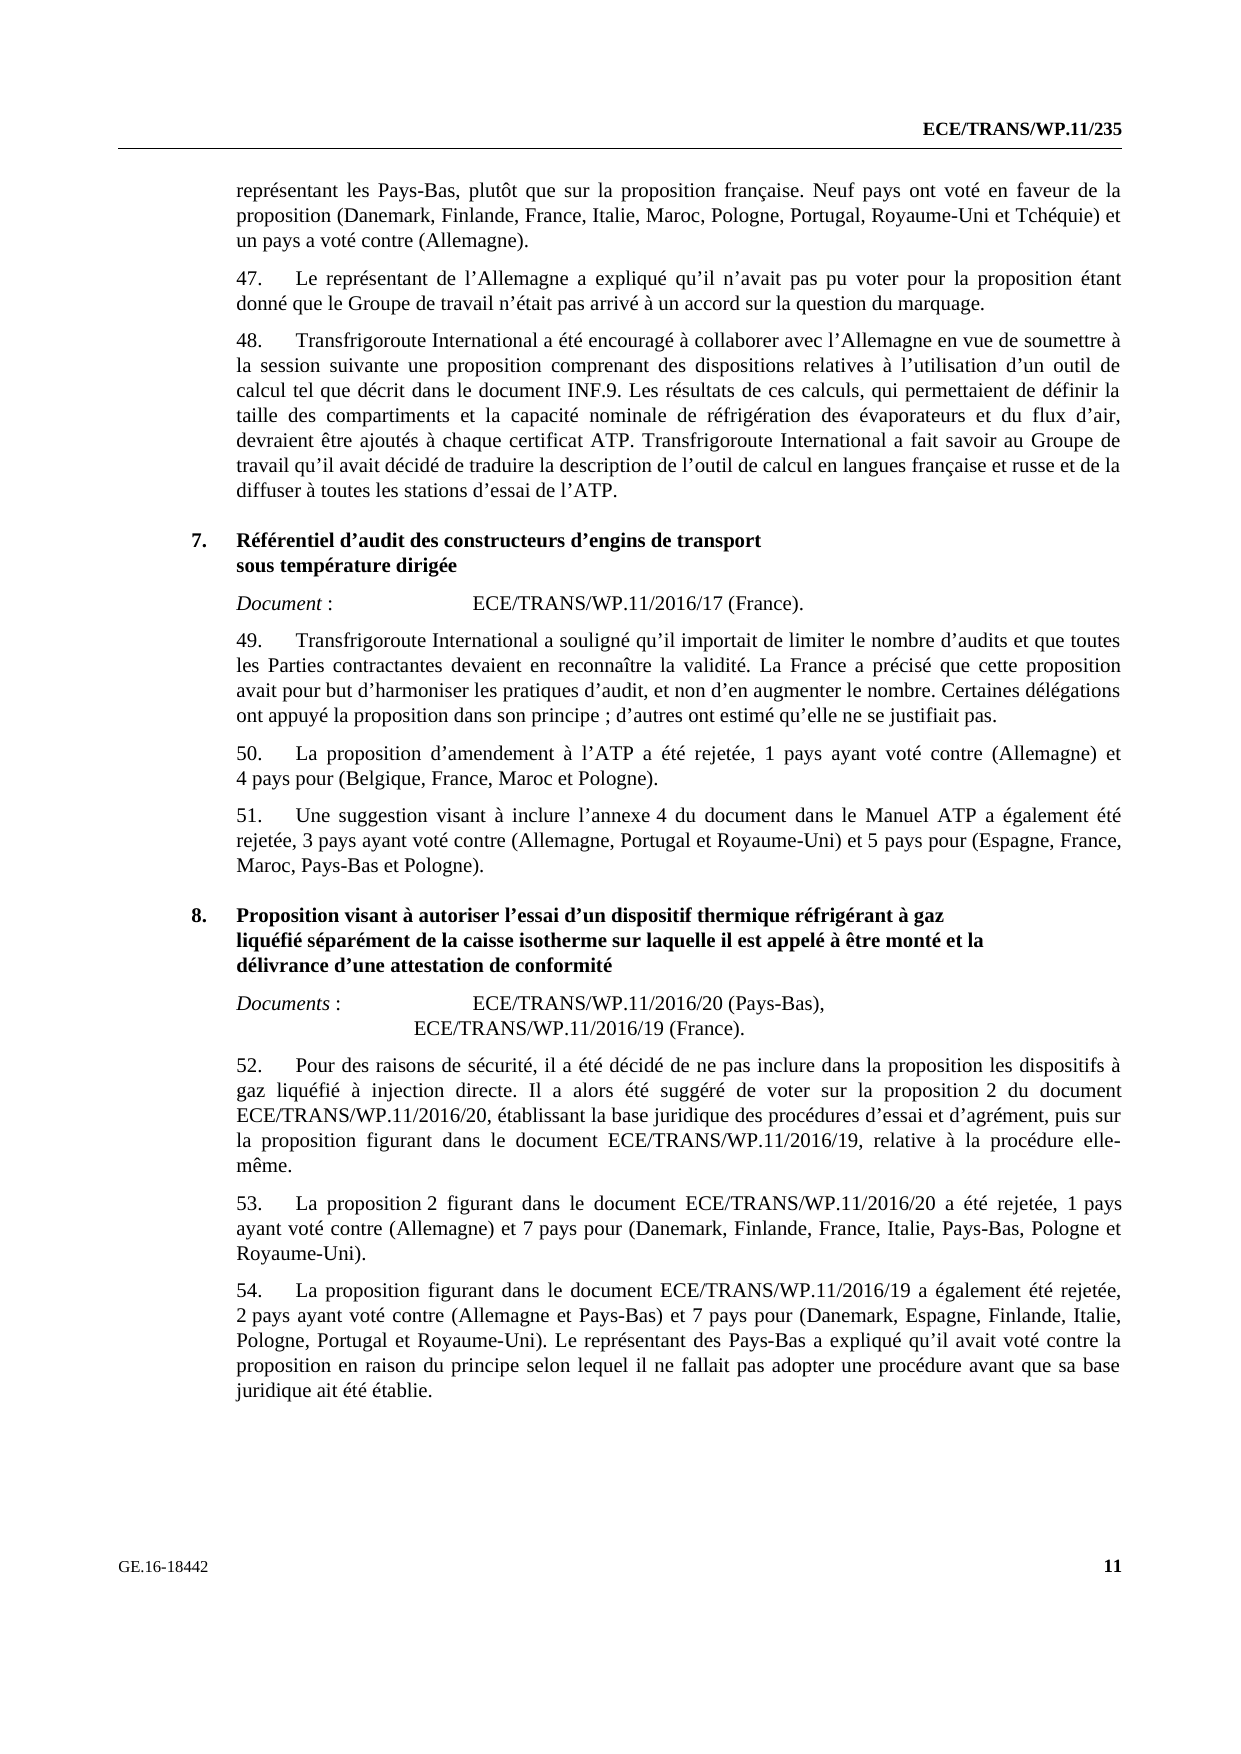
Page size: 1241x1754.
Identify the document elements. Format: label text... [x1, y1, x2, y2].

text 8. Proposition visant à autoriser l’essai d’un dispositif thermique réfrigérant à gaz liquéfié séparément de la caisse isotherme sur laquelle il est appelé à être monté et la délivrance d’une attestation de conformité [118, 902, 1004, 977]
text Transfrigoroute International a souligné qu’il importait de limiter le nombre d’audits et que toutes les Parties contractantes devaient en reconnaître la validité. La France a précisé que cette proposition avait pour but d’harmoniser les pratiques d’audit, et non d’en augmenter le nombre. Certaines délégations ont appuyé la proposition dans son principe ; d’autres ont estimé qu’elle ne se justifiait pas. [236, 627, 1122, 727]
text 7. Référentiel d’audit des constructeurs d’engins de transport sous température dirigée [118, 527, 1004, 577]
text Transfrigoroute International a été encouragé à collaborer avec l’Allemagne en vue de soumettre à la session suivante une proposition comprenant des dispositions relatives à l’utilisation d’un outil de calcul tel que décrit dans le document INF.9. Les résultats de ces calculs, qui permettaient de définir la taille des compartiments et la capacité nominale de réfrigération des évaporateurs et du flux d’air, devraient être ajoutés à chaque certificat ATP. Transfrigoroute International a fait savoir au Groupe de travail qu’il avait décidé de traduire la description de l’outil de calcul en langues française et russe et de la diffuser à toutes les stations d’essai de l’ATP. [236, 327, 1122, 502]
text Documents : ECE/TRANS/WP.11/2016/20 (Pays-Bas), ECE/TRANS/WP.11/2016/19 (France). [236, 990, 1004, 1040]
text La proposition 2 figurant dans le document ECE/TRANS/WP.11/2016/20 a été rejetée, 1 pays ayant voté contre (Allemagne) et 7 pays pour (Danemark, Finlande, France, Italie, Pays-Bas, Pologne et Royaume-Uni). [236, 1190, 1122, 1265]
text Document : ECE/TRANS/WP.11/2016/17 (France). [236, 590, 1004, 615]
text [236, 177, 1122, 252]
text La proposition figurant dans le document ECE/TRANS/WP.11/2016/19 a également été rejetée, 2 pays ayant voté contre (Allemagne et Pays-Bas) et 7 pays pour (Danemark, Espagne, Finlande, Italie, Pologne, Portugal et Royaume-Uni). Le représentant des Pays-Bas a expliqué qu’il avait voté contre la proposition en raison du principe selon lequel il ne fallait pas adopter une procédure avant que sa base juridique ait été établie. [236, 1277, 1122, 1402]
text Pour des raisons de sécurité, il a été décidé de ne pas inclure dans la proposition les dispositifs à gaz liquéfié à injection directe. Il a alors été suggéré de voter sur la proposition 2 du document ECE/TRANS/WP.11/2016/20, établissant la base juridique des procédures d’essai et d’agrément, puis sur la proposition figurant dans le document ECE/TRANS/WP.11/2016/19, relative à la procédure elle-même. [236, 1052, 1122, 1177]
text Le représentant de l’Allemagne a expliqué qu’il n’avait pas pu voter pour la proposition étant donné que le Groupe de travail n’était pas arrivé à un accord sur la question du marquage. [236, 265, 1122, 315]
text La proposition d’amendement à l’ATP a été rejetée, 1 pays ayant voté contre (Allemagne) et 4 pays pour (Belgique, France, Maroc et Pologne). [236, 740, 1122, 790]
text Une suggestion visant à inclure l’annexe 4 du document dans le Manuel ATP a également été rejetée, 3 pays ayant voté contre (Allemagne, Portugal et Royaume-Uni) et 5 pays pour (Espagne, France, Maroc, Pays-Bas et Pologne). [236, 802, 1122, 877]
